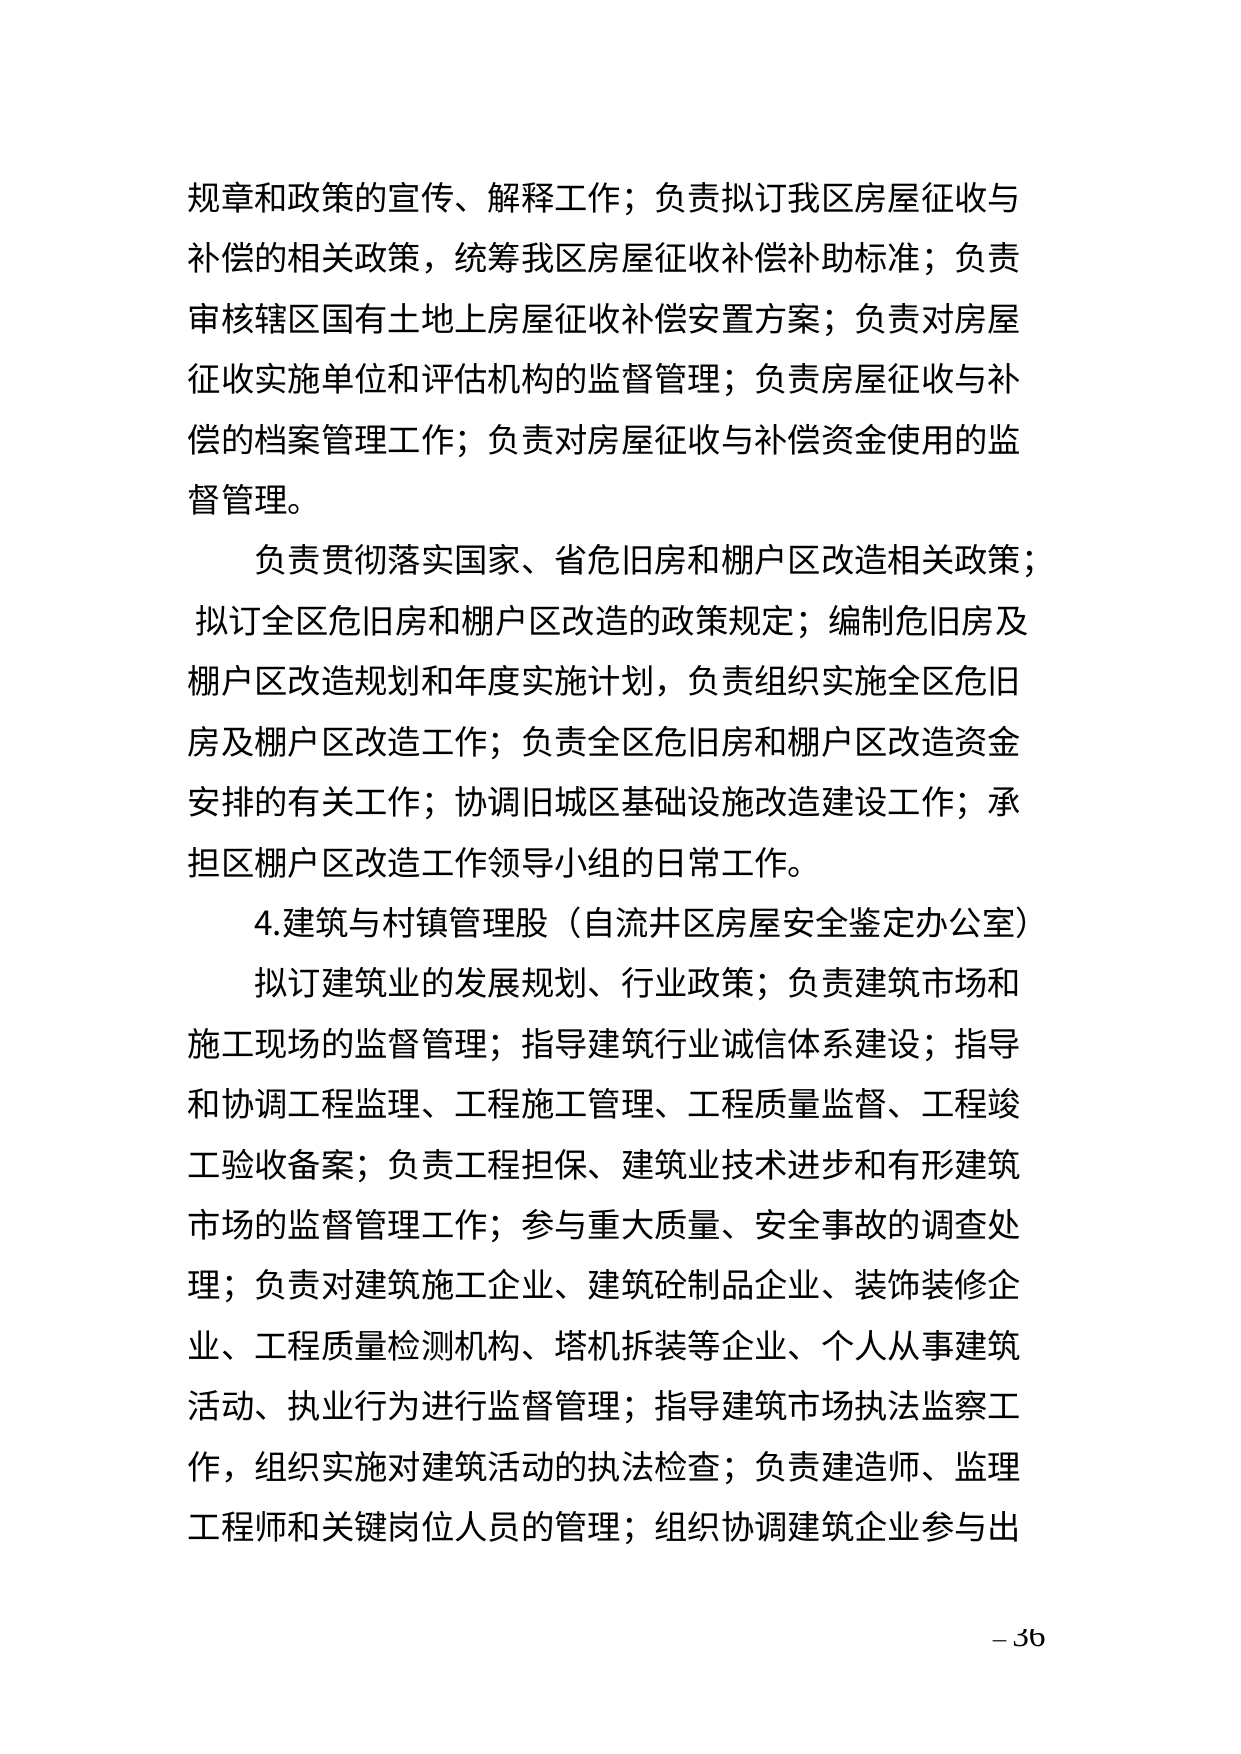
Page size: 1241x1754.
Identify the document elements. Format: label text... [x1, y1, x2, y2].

text 4.建筑与村镇管理股（自流井区房屋安全鉴定办公室） [187, 887, 1053, 947]
text 负责贯彻落实国家、省危旧房和棚户区改造相关政策； 拟订全区危旧房和棚户区改造的政策规定；编制危旧房及棚户区改造规划和年度实施计划，负责组织实施全区危旧房及棚户区改造工作；负责全区危旧房和棚户区改造资金安排的有关工作；协调旧城区基础设施改造建设工作；承担区棚户区改造工作领导小组的日常工作。 [187, 524, 1053, 887]
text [187, 947, 1053, 1552]
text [187, 162, 1053, 524]
